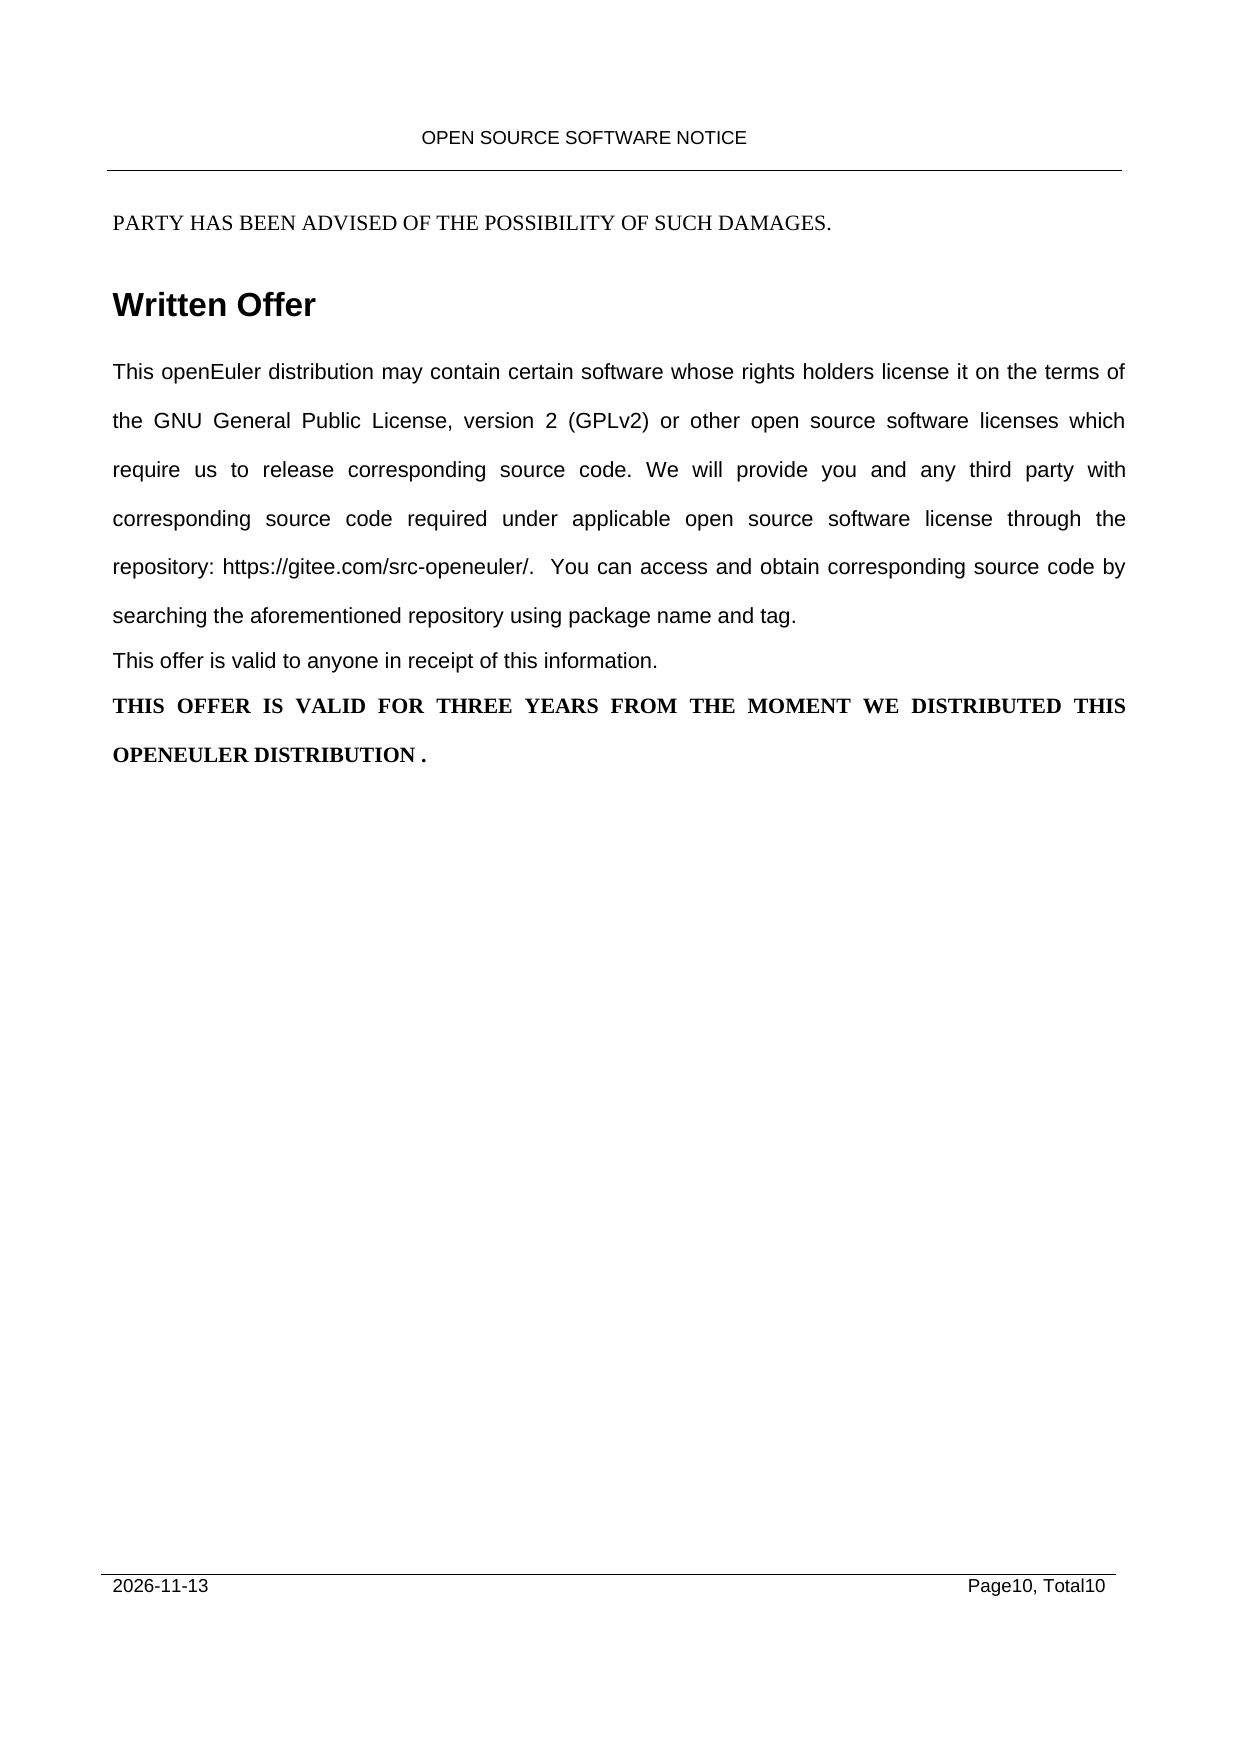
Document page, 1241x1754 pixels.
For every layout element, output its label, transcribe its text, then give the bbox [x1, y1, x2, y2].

text This openEuler distribution may contain certain software whose rights holders license it on the terms of the GNU General Public License, version 2 (GPLv2) or other open source software licenses which require us to release corresponding source code. We will provide you and any third party with corresponding source code required under applicable open source software license through the repository: https://gitee.com/src-openeuler/. You can access and obtain corresponding source code by searching the aforementioned repository using package name and tag. [112, 356, 1128, 632]
text Written Offer [112, 271, 1128, 336]
text THIS OFFER IS VALID FOR THREE YEARS FROM THE MOMENT WE DISTRIBUTED THIS OPENEULER DISTRIBUTION . [112, 689, 1128, 771]
text This offer is valid to anyone in receipt of this information. [112, 644, 1128, 677]
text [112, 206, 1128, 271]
